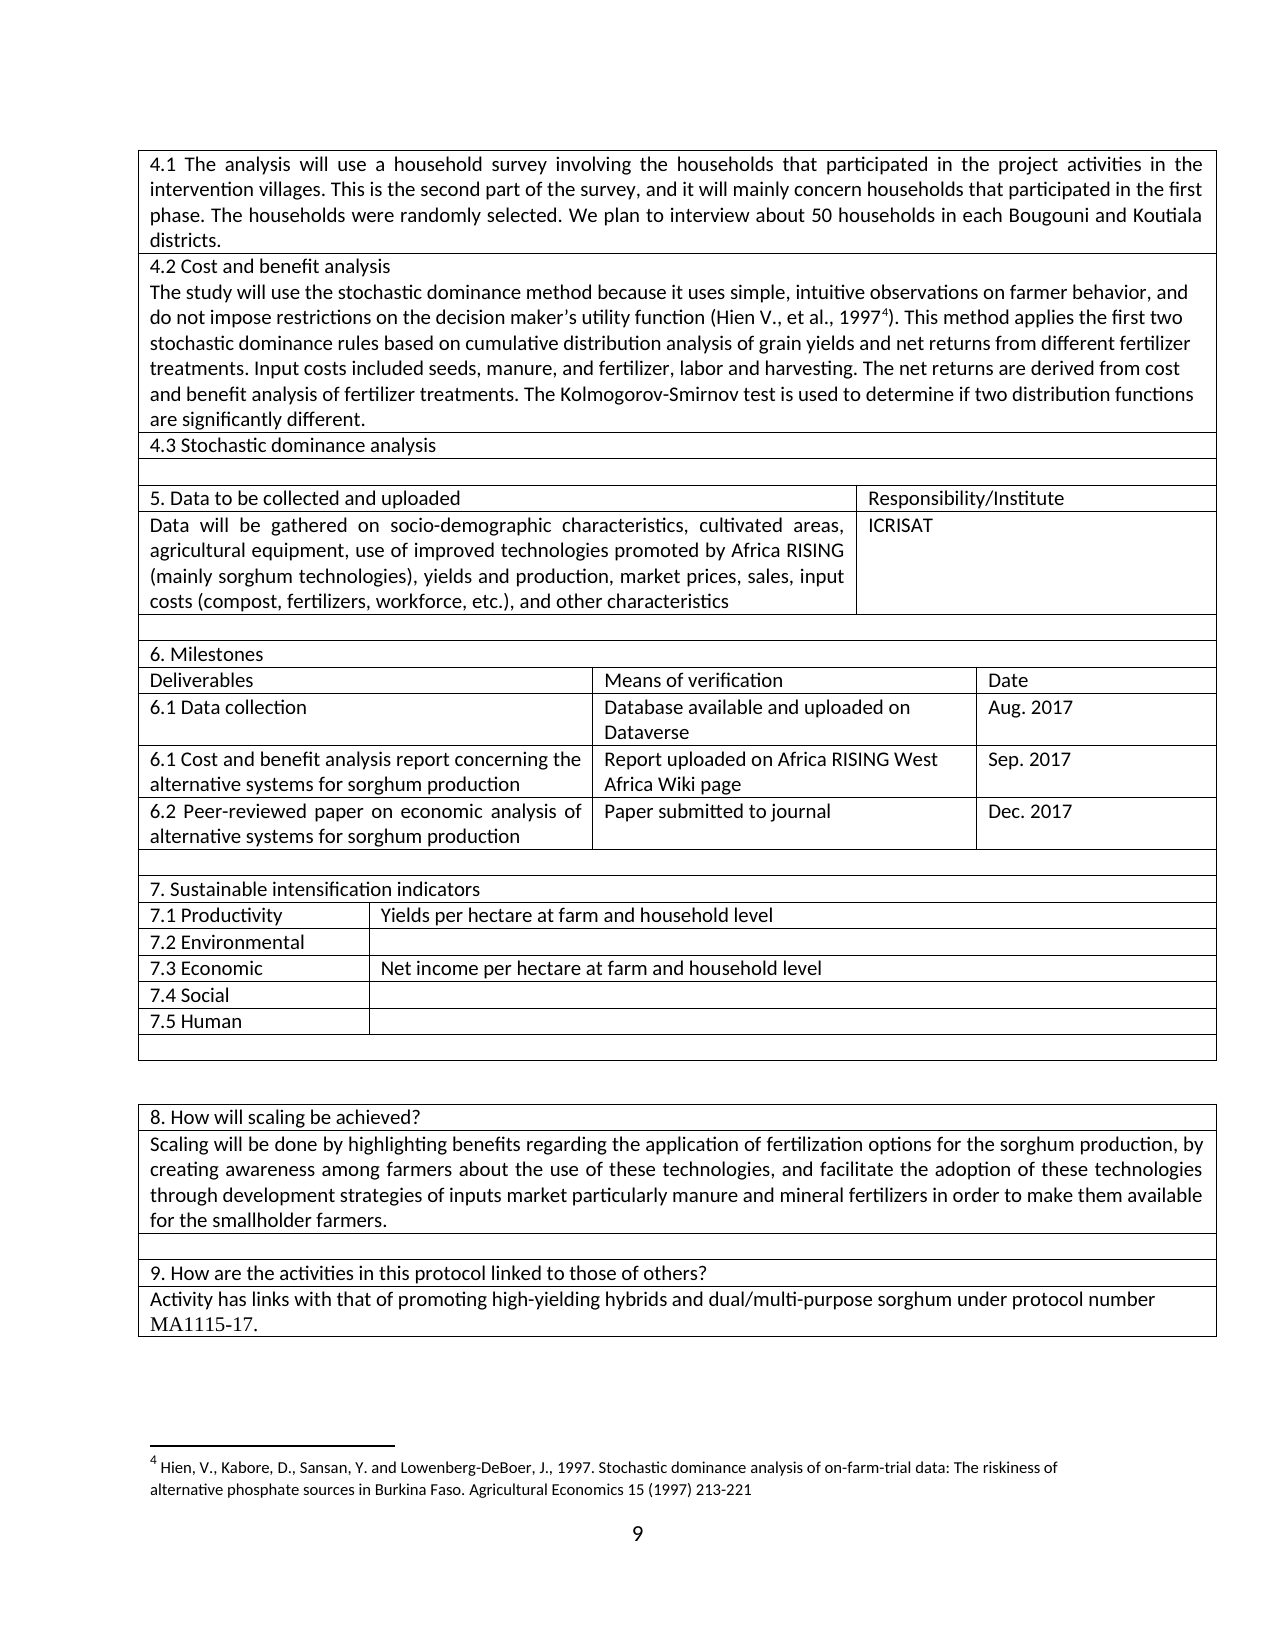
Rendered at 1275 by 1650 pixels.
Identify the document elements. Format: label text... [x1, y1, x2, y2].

table_cell 5. Data to be collected and uploaded [139, 486, 856, 511]
table_cell 7.2 Environmental [139, 929, 369, 954]
table_cell 4.3 Stochastic dominance analysis [139, 433, 1216, 458]
table_cell Deliverables [139, 668, 592, 693]
table_cell 7.3 Economic [139, 956, 369, 981]
table_cell 6.1 Data collection [139, 694, 592, 745]
table_cell Responsibility/Institute [857, 486, 1216, 511]
table_cell 6.2 Peer-reviewed paper on economic analysis of alternative systems for sorghum production [139, 798, 592, 849]
table_cell Data will be gathered on socio-demographic characteristics, cultivated areas, agricultural equipment, use of improved technologies promoted by Africa RISING (mainly sorghum technologies), yields and production, market prices, sales, input costs (compost, fertilizers, workforce, etc.), and other characteristics [139, 512, 856, 614]
table_cell Report uploaded on Africa RISING West Africa Wiki page [593, 746, 976, 797]
table_cell Database available and uploaded on Dataverse [593, 694, 976, 745]
table_cell Dec. 2017 [977, 798, 1216, 849]
table_cell 4.2 Cost and benefit analysis The study will use the stochastic dominance method because it uses simple, intuitive observations on farmer behavior, and do not impose restrictions on the decision maker’s utility function (Hien V., et al., 1997). This method applies the first two stochastic dominance rules based on cumulative distribution analysis of grain yields and net returns from different fertilizer treatments. Input costs included seeds, manure, and fertilizer, labor and harvesting. The net returns are derived from cost and benefit analysis of fertilizer treatments. The Kolmogorov-Smirnov test is used to determine if two distribution functions are significantly different. [139, 254, 1216, 432]
table_cell 7.5 Human [139, 1009, 369, 1034]
table_cell 6.1 Cost and benefit analysis report concerning the alternative systems for sorghum production [139, 746, 592, 797]
table_cell 7.1 Productivity [139, 903, 369, 928]
table_cell [139, 1234, 1216, 1259]
table_cell 7. Sustainable intensification indicators [139, 876, 1216, 902]
table_cell Activity has links with that of promoting high-yielding hybrids and dual/multi-purpose sorghum under protocol number MA1115-17. [139, 1287, 1216, 1336]
table_cell [139, 1035, 1216, 1060]
table_cell Aug. 2017 [977, 694, 1216, 745]
table_cell Net income per hectare at farm and household level [370, 956, 1216, 981]
table_cell 4.1 The analysis will use a household survey involving the households that participated in the project activities in the intervention villages. This is the second part of the survey, and it will mainly concern households that participated in the first phase. The households were randomly selected. We plan to interview about 50 households in each Bougouni and Koutiala districts. [139, 151, 1216, 253]
table_cell [139, 850, 1216, 875]
table_cell Scaling will be done by highlighting benefits regarding the application of fertilization options for the sorghum production, by creating awareness among farmers about the use of these technologies, and facilitate the adoption of these technologies through development strategies of inputs market particularly manure and mineral fertilizers in order to make them available for the smallholder farmers. [139, 1131, 1216, 1233]
table_cell [139, 459, 1216, 484]
table_cell Date [977, 668, 1216, 693]
table_cell [370, 982, 1216, 1007]
table_cell Yields per hectare at farm and household level [370, 903, 1216, 928]
table_cell ICRISAT [857, 512, 1216, 614]
table_cell 7.4 Social [139, 982, 369, 1007]
table_header 8. How will scaling be achieved? [139, 1105, 1216, 1130]
table_cell Sep. 2017 [977, 746, 1216, 797]
table_cell Paper submitted to journal [593, 798, 976, 849]
table_cell 6. Milestones [139, 641, 1216, 667]
table_cell Means of verification [593, 668, 976, 693]
table_cell [370, 1009, 1216, 1034]
table_cell [370, 929, 1216, 954]
table_cell [139, 615, 1216, 640]
table_cell 9. How are the activities in this protocol linked to those of others? [139, 1260, 1216, 1286]
